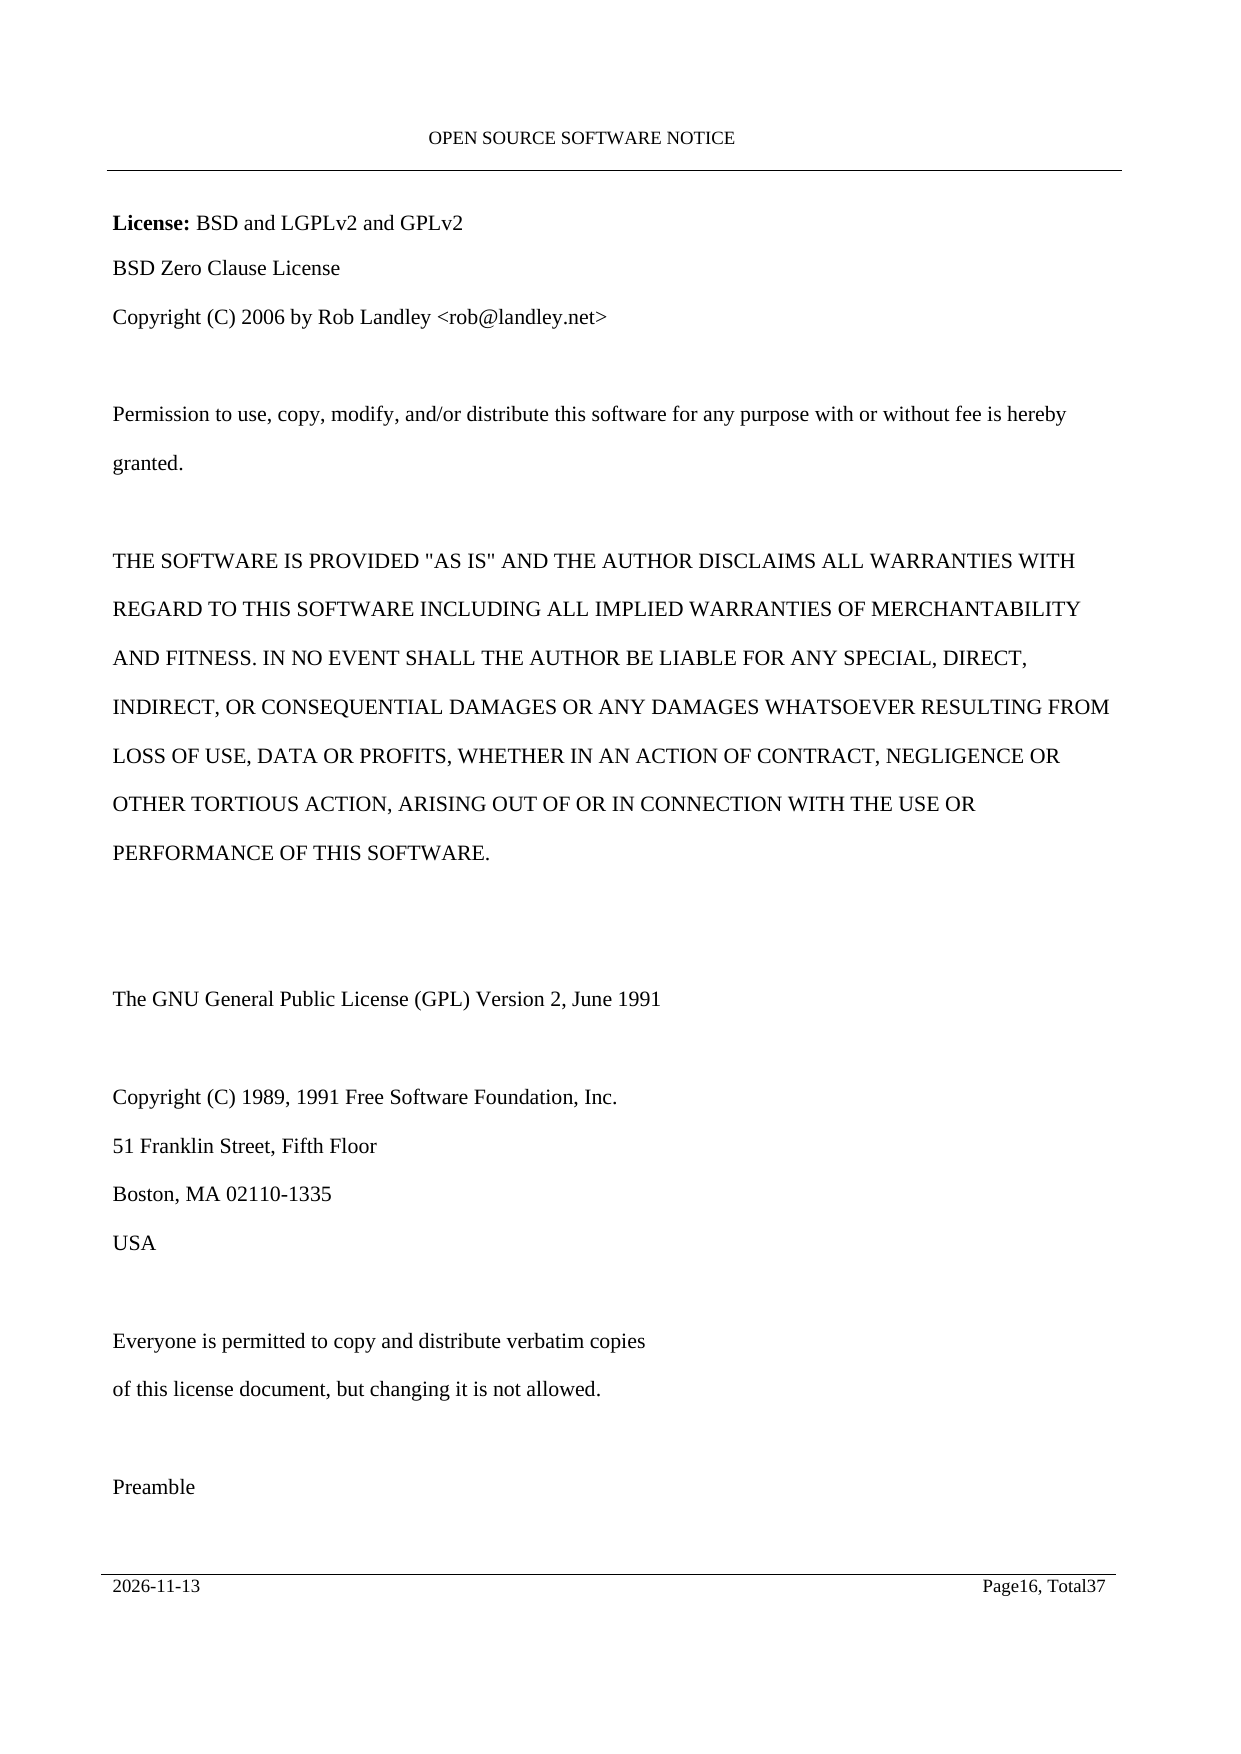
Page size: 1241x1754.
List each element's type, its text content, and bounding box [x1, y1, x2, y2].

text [112, 251, 1128, 1503]
text License: BSD and LGPLv2 and GPLv2 [112, 206, 1128, 239]
